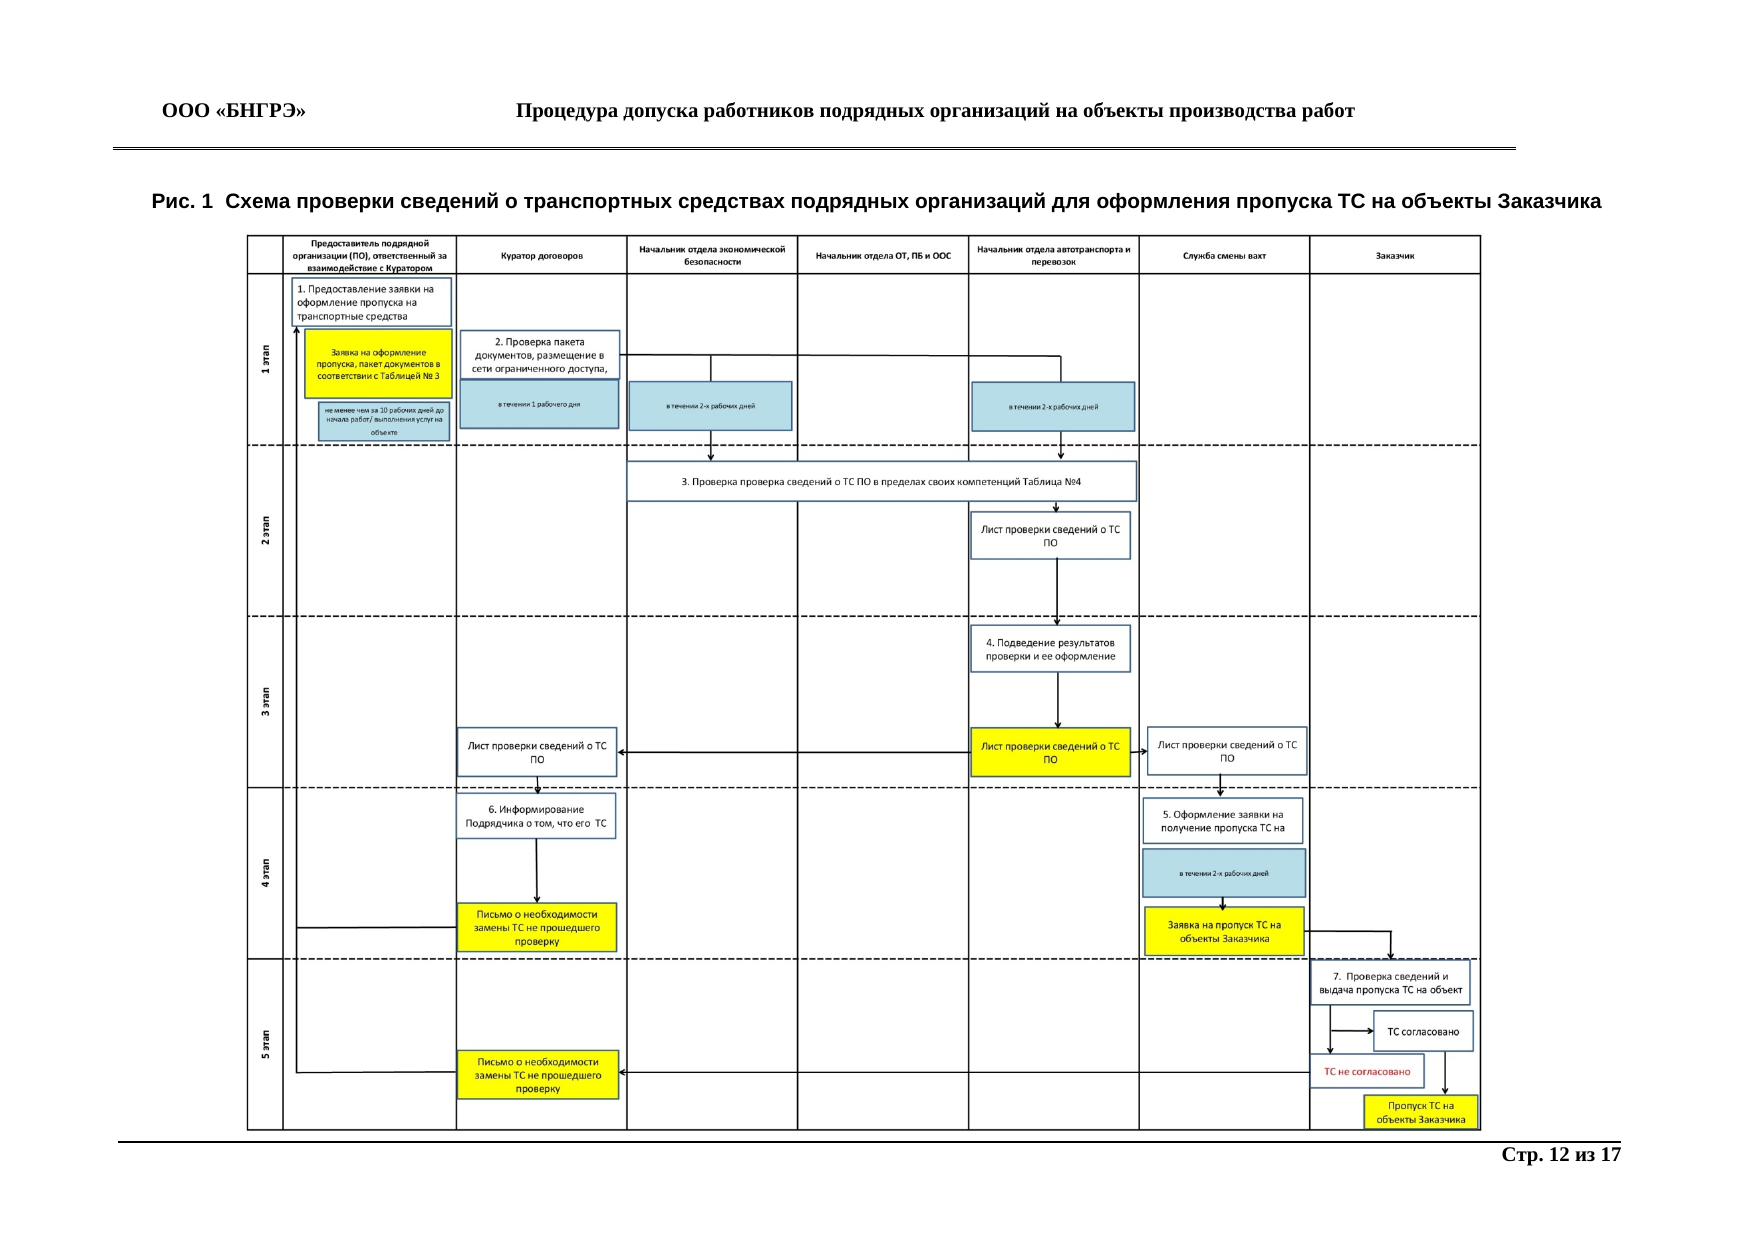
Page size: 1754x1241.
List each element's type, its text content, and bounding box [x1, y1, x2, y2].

picture [237, 227, 1490, 1137]
